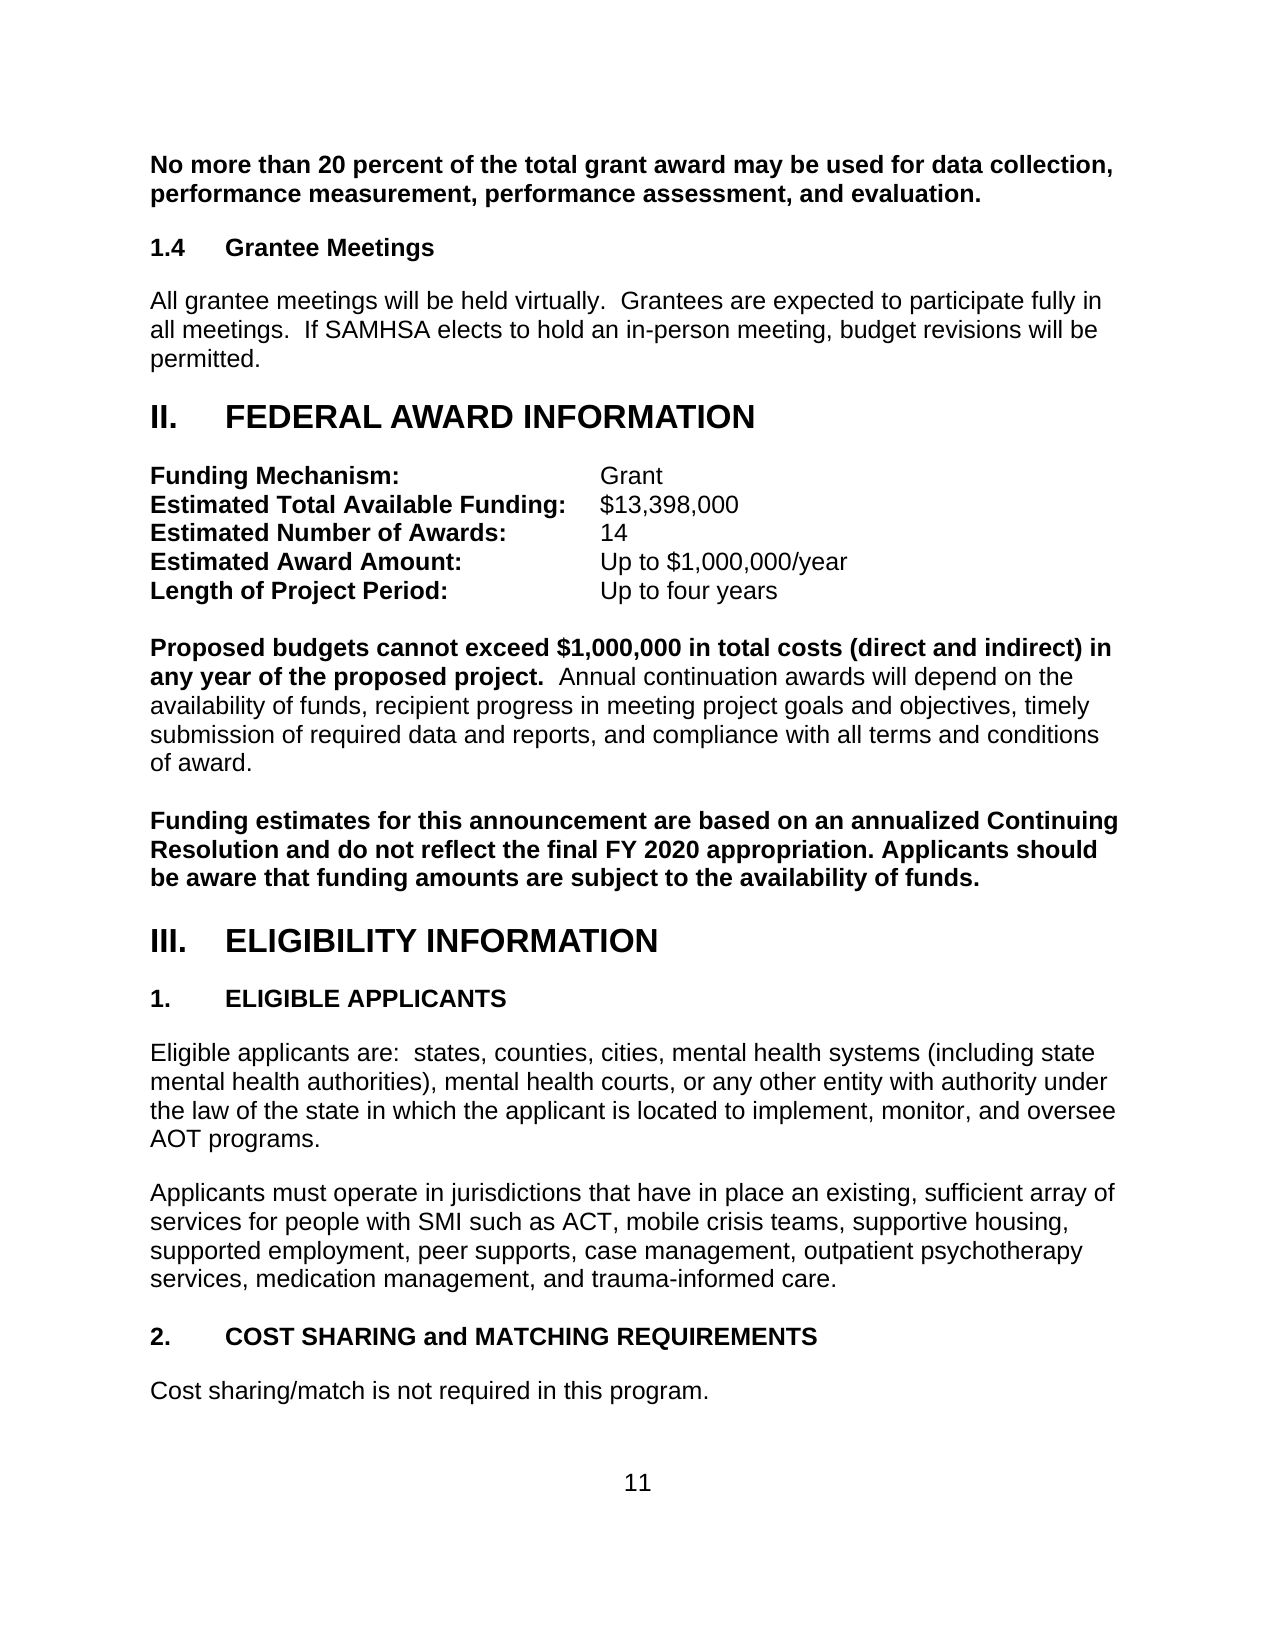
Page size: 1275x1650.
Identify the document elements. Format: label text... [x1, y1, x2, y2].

text Estimated Number of Awards: 14 [150, 518, 1125, 547]
subtitle II. FEDERAL AWARD INFORMATION [150, 397, 1125, 436]
text Estimated Total Available Funding: $13,398,000 [150, 490, 1125, 518]
text All grantee meetings will be held virtually. Grantees are expected to participate fully in all meetings. If SAMHSA elects to hold an in-person meeting, budget revisions will be permitted. [150, 286, 1125, 372]
text No more than 20 percent of the total grant award may be used for data collection, performance measurement, performance assessment, and evaluation. [150, 150, 1125, 207]
text Proposed budgets cannot exceed $1,000,000 in total costs (direct and indirect) in any year of the proposed project. Annual continuation awards will depend on the availability of funds, recipient progress in meeting project goals and objectives, timely submission of required data and reports, and compliance with all terms and conditions of award. [150, 633, 1125, 777]
text Funding estimates for this announcement are based on an annualized Continuing Resolution and do not reflect the final FY 2020 appropriation. Applicants should be aware that funding amounts are subject to the availability of funds. [150, 806, 1125, 892]
text Eligible applicants are: states, counties, cities, mental health systems (including state mental health authorities), mental health courts, or any other entity with authority under the law of the state in which the applicant is located to implement, monitor, and oversee AOT programs. [150, 1038, 1125, 1153]
text Applicants must operate in jurisdictions that have in place an existing, sufficient array of services for people with SMI such as ACT, mobile crisis teams, supportive housing, supported employment, peer supports, case management, outpatient psychotherapy services, medication management, and trauma-informed care. [150, 1178, 1125, 1293]
subtitle III. ELIGIBILITY INFORMATION [150, 921, 1125, 959]
text Funding Mechanism: Grant [150, 461, 1125, 490]
text Length of Project Period: Up to four years [150, 576, 1125, 605]
subtitle 1.4 Grantee Meetings [150, 232, 1125, 261]
subtitle 1. ELIGIBLE APPLICANTS [150, 984, 1125, 1013]
text Cost sharing/match is not required in this program. [150, 1376, 1125, 1404]
subtitle 2. COST SHARING and MATCHING REQUIREMENTS [150, 1322, 1125, 1351]
text Estimated Award Amount: Up to $1,000,000/year [150, 547, 1125, 576]
